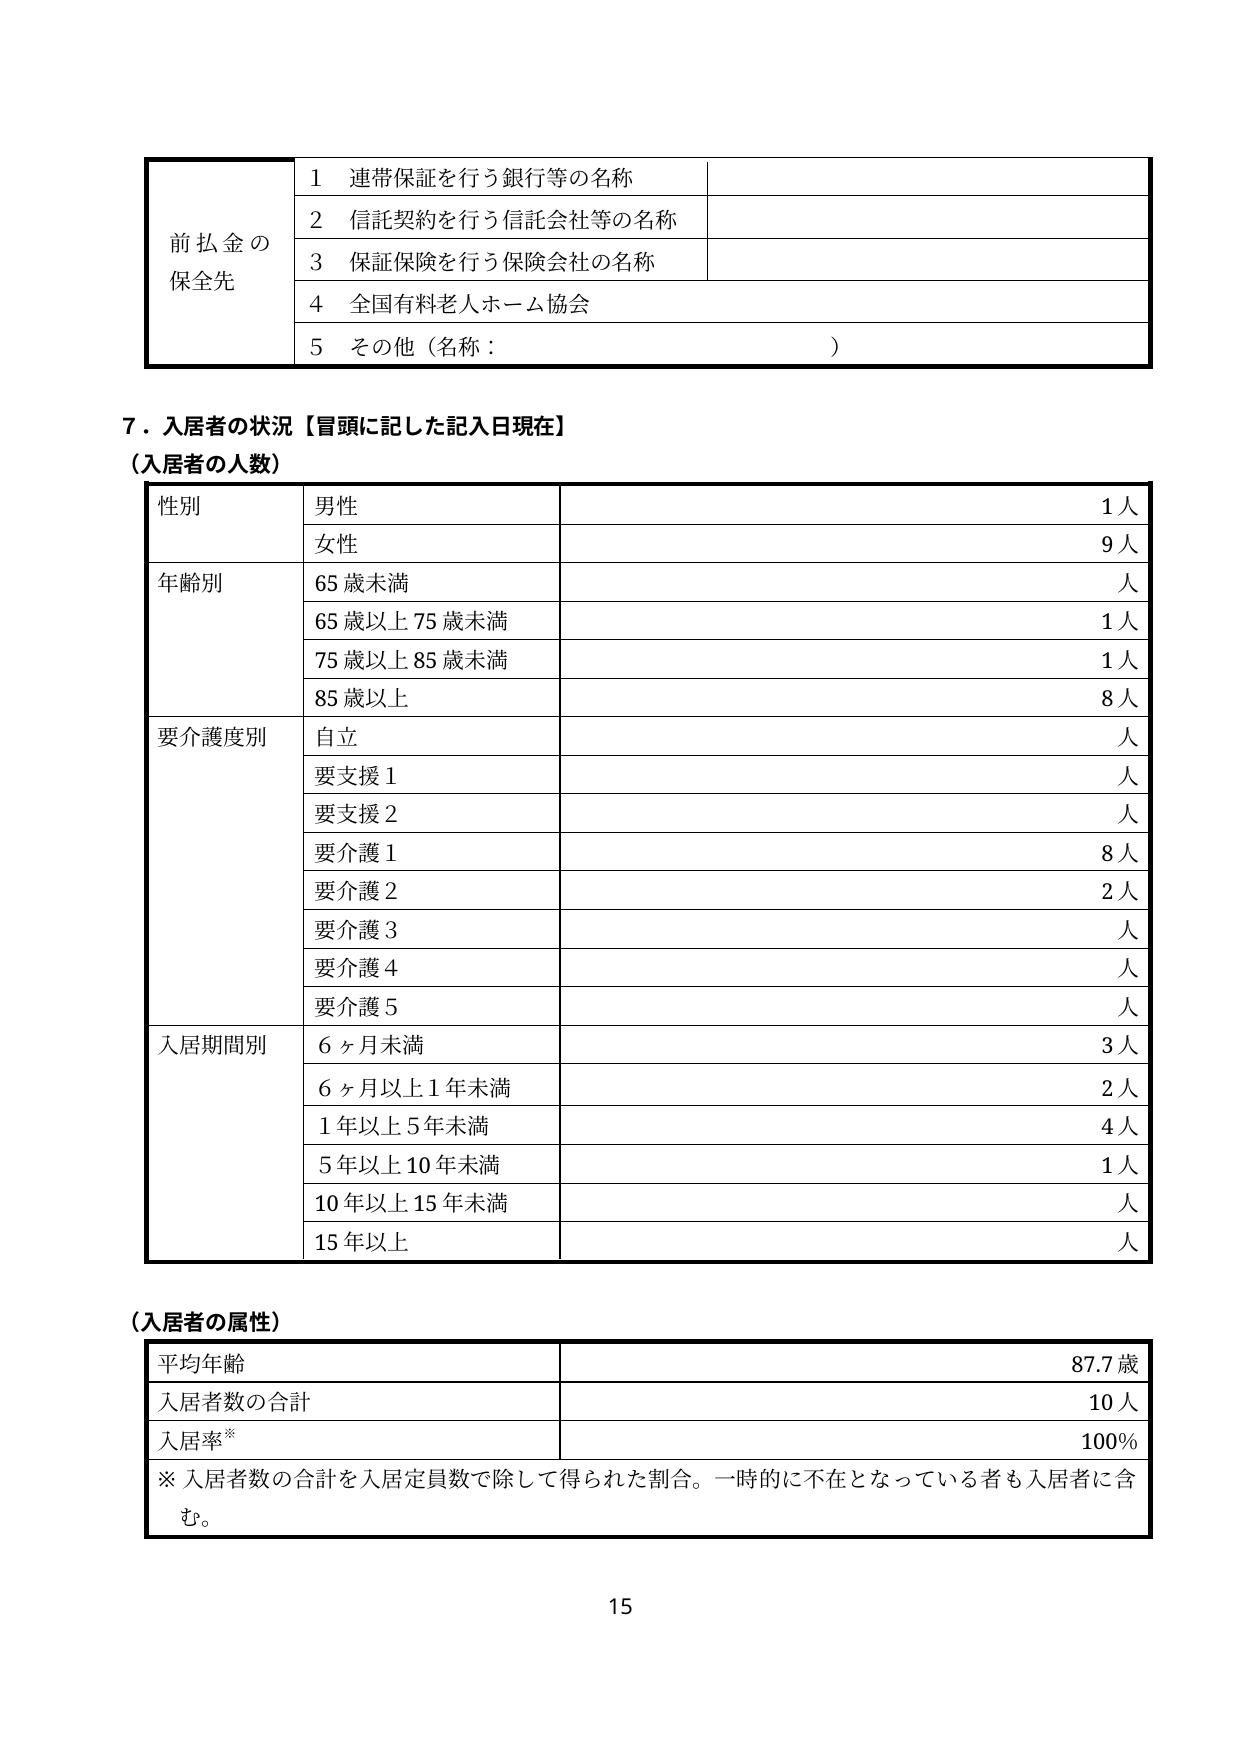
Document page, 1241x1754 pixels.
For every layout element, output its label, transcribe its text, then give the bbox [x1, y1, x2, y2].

table_cell 4人 [561, 1106, 1148, 1144]
table_cell 要介護１ [304, 833, 559, 870]
table_cell 2人 [561, 871, 1148, 909]
table_cell 人 [561, 949, 1148, 986]
table_cell 要介護５ [304, 987, 559, 1024]
table_cell 要支援１ [304, 756, 559, 793]
table_cell 人 [561, 794, 1148, 832]
table_cell 2人 [561, 1064, 1148, 1105]
table_cell [708, 196, 1148, 238]
table_cell 3人 [561, 1026, 1148, 1063]
table_cell 65歳未満 [304, 563, 559, 601]
table_cell ５ その他（名称： ） [295, 323, 1148, 364]
table_cell 15年以上 [304, 1222, 559, 1259]
table_cell 1人 [561, 602, 1148, 639]
table_header 87.7歳 [561, 1344, 1148, 1381]
table_cell 要支援２ [304, 794, 559, 832]
table_cell 人 [561, 756, 1148, 793]
table_cell 人 [561, 563, 1148, 601]
table_cell 9人 [561, 525, 1148, 562]
table_cell 要介護３ [304, 910, 559, 947]
table_header 男性 [304, 486, 559, 523]
table_header 性別 [149, 486, 303, 562]
table_cell 8人 [561, 833, 1148, 870]
table_cell 85歳以上 [304, 679, 559, 716]
table_cell 1人 [561, 1145, 1148, 1182]
table_cell 年齢別 [149, 563, 303, 716]
table_cell 人 [561, 1222, 1148, 1259]
table_cell 1人 [561, 640, 1148, 678]
table_cell 65歳以上75歳未満 [304, 602, 559, 639]
table_cell ６ヶ月未満 [304, 1026, 559, 1063]
text （入居者の人数） [118, 444, 1122, 481]
table_cell 入居率※ [149, 1421, 559, 1458]
table_cell 8人 [561, 679, 1148, 716]
table_cell 100％ [561, 1421, 1148, 1458]
table_cell ※ 入居者数の合計を入居定員数で除して得られた割合。一時的に不在となっている者も入居者に含む。 [149, 1460, 1148, 1534]
table_cell [708, 158, 1148, 195]
table_cell １ 連帯保証を行う銀行等の名称 [295, 158, 708, 195]
table_cell ３ 保証保険を行う保険会社の名称 [295, 239, 707, 280]
table_cell １年以上５年未満 [304, 1106, 559, 1144]
table_cell ５年以上10年未満 [304, 1145, 559, 1182]
table_cell 10年以上15年未満 [304, 1184, 559, 1221]
table_cell 要介護度別 [149, 717, 303, 1024]
table_cell 要介護２ [304, 871, 559, 909]
table_header 1人 [561, 486, 1148, 523]
table_cell ４ 全国有料老人ホーム協会 [295, 281, 1148, 322]
table_header 平均年齢 [149, 1344, 559, 1381]
table_cell ２ 信託契約を行う信託会社等の名称 [295, 196, 707, 238]
table_cell 前払金の保全先 [149, 162, 294, 364]
table_cell 人 [561, 717, 1148, 755]
table_cell 要介護４ [304, 949, 559, 986]
table_cell 女性 [304, 525, 559, 562]
table_cell 人 [561, 910, 1148, 947]
table_cell 自立 [304, 717, 559, 755]
table_cell 入居者数の合計 [149, 1383, 559, 1420]
table_cell 人 [561, 1184, 1148, 1221]
table_cell ６ヶ月以上１年未満 [304, 1064, 559, 1105]
table_cell 10人 [561, 1383, 1148, 1420]
table_cell 入居期間別 [149, 1026, 303, 1259]
text ７．入居者の状況【冒頭に記した記入日現在】 [118, 406, 1122, 444]
table_cell 75歳以上85歳未満 [304, 640, 559, 678]
text （入居者の属性） [118, 1302, 1122, 1339]
table_cell 人 [561, 987, 1148, 1024]
table_cell [708, 239, 1148, 280]
